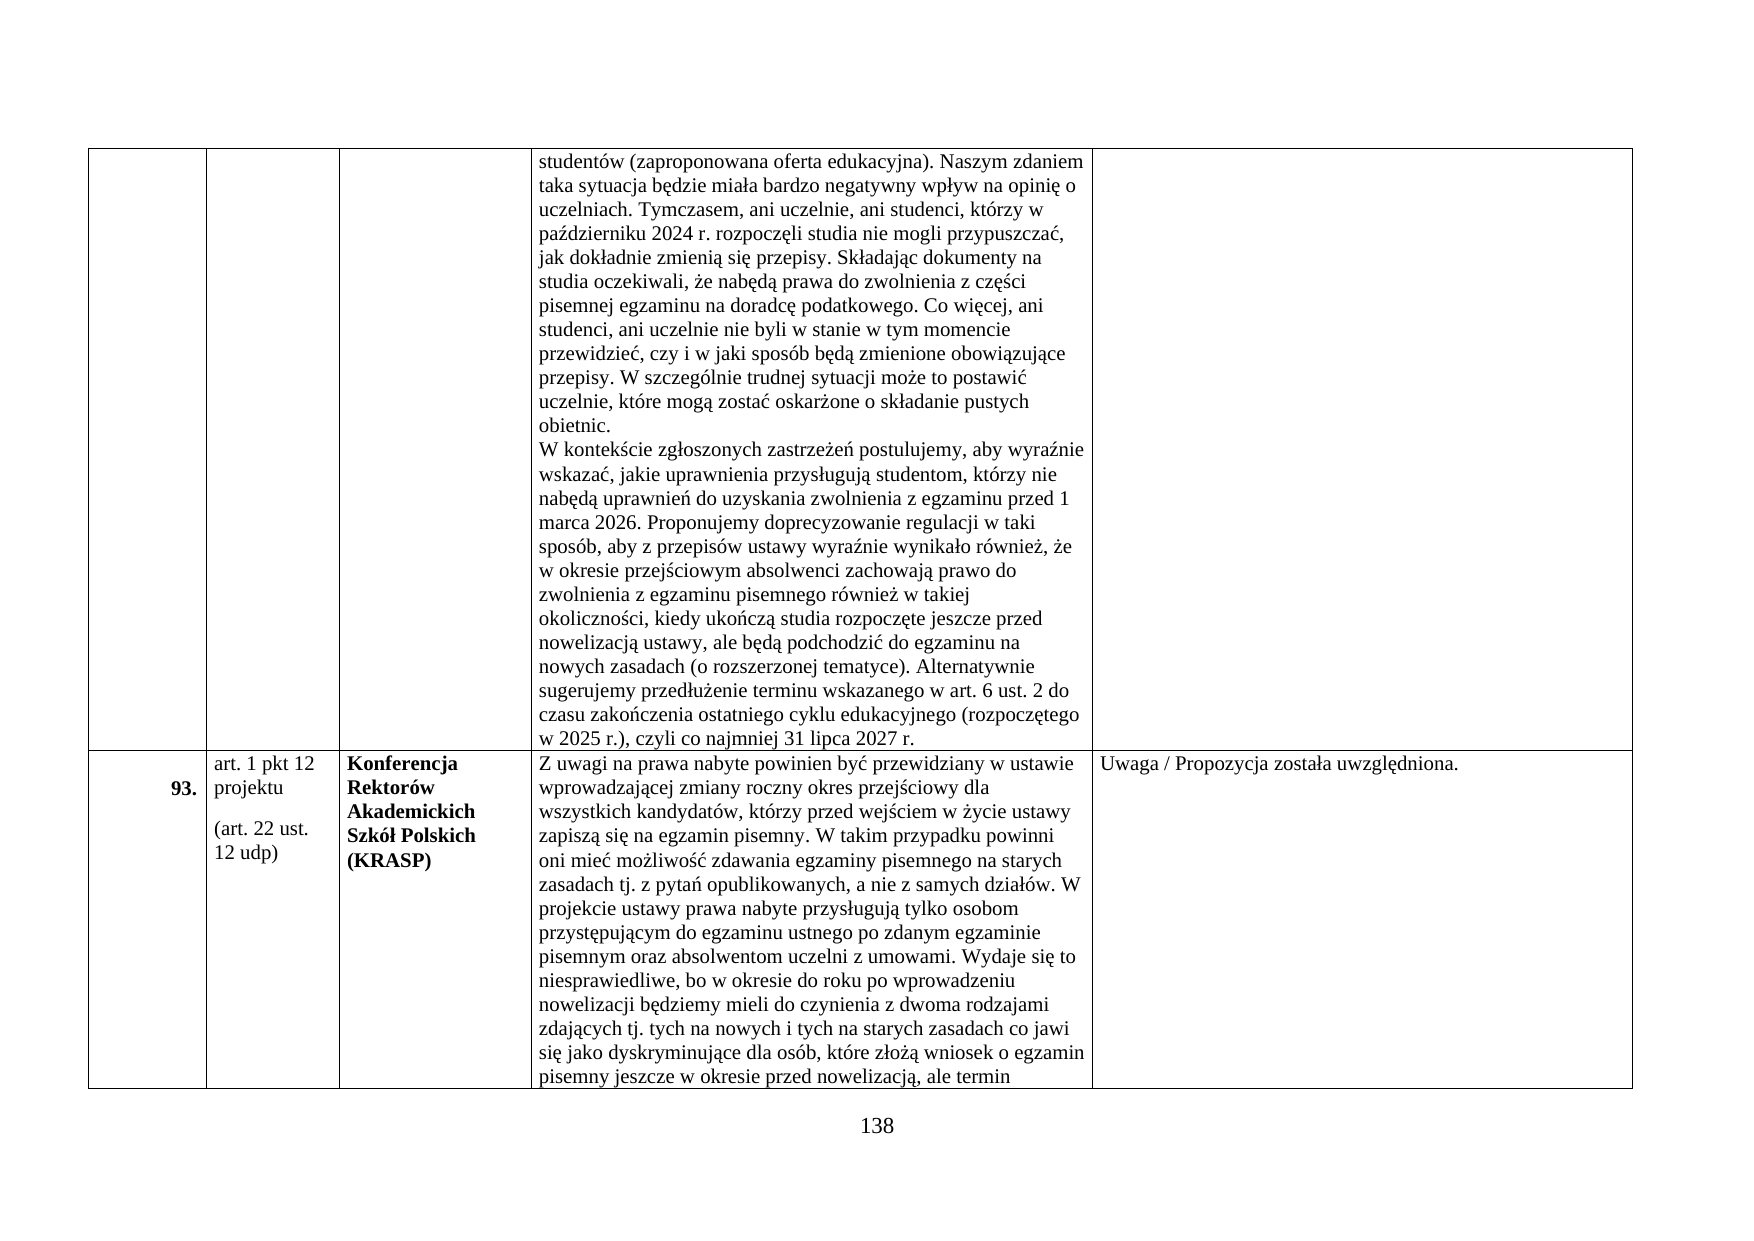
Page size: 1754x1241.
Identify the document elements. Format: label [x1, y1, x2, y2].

table_cell [1093, 149, 1632, 750]
table_cell [340, 149, 531, 750]
table_cell [207, 149, 339, 750]
table_cell [532, 149, 1092, 750]
table_cell [1093, 751, 1632, 1088]
table_cell [89, 751, 206, 1088]
table_cell [532, 751, 1092, 1088]
table_cell [89, 149, 206, 750]
table_cell [340, 751, 531, 1088]
table_cell [207, 751, 339, 1088]
